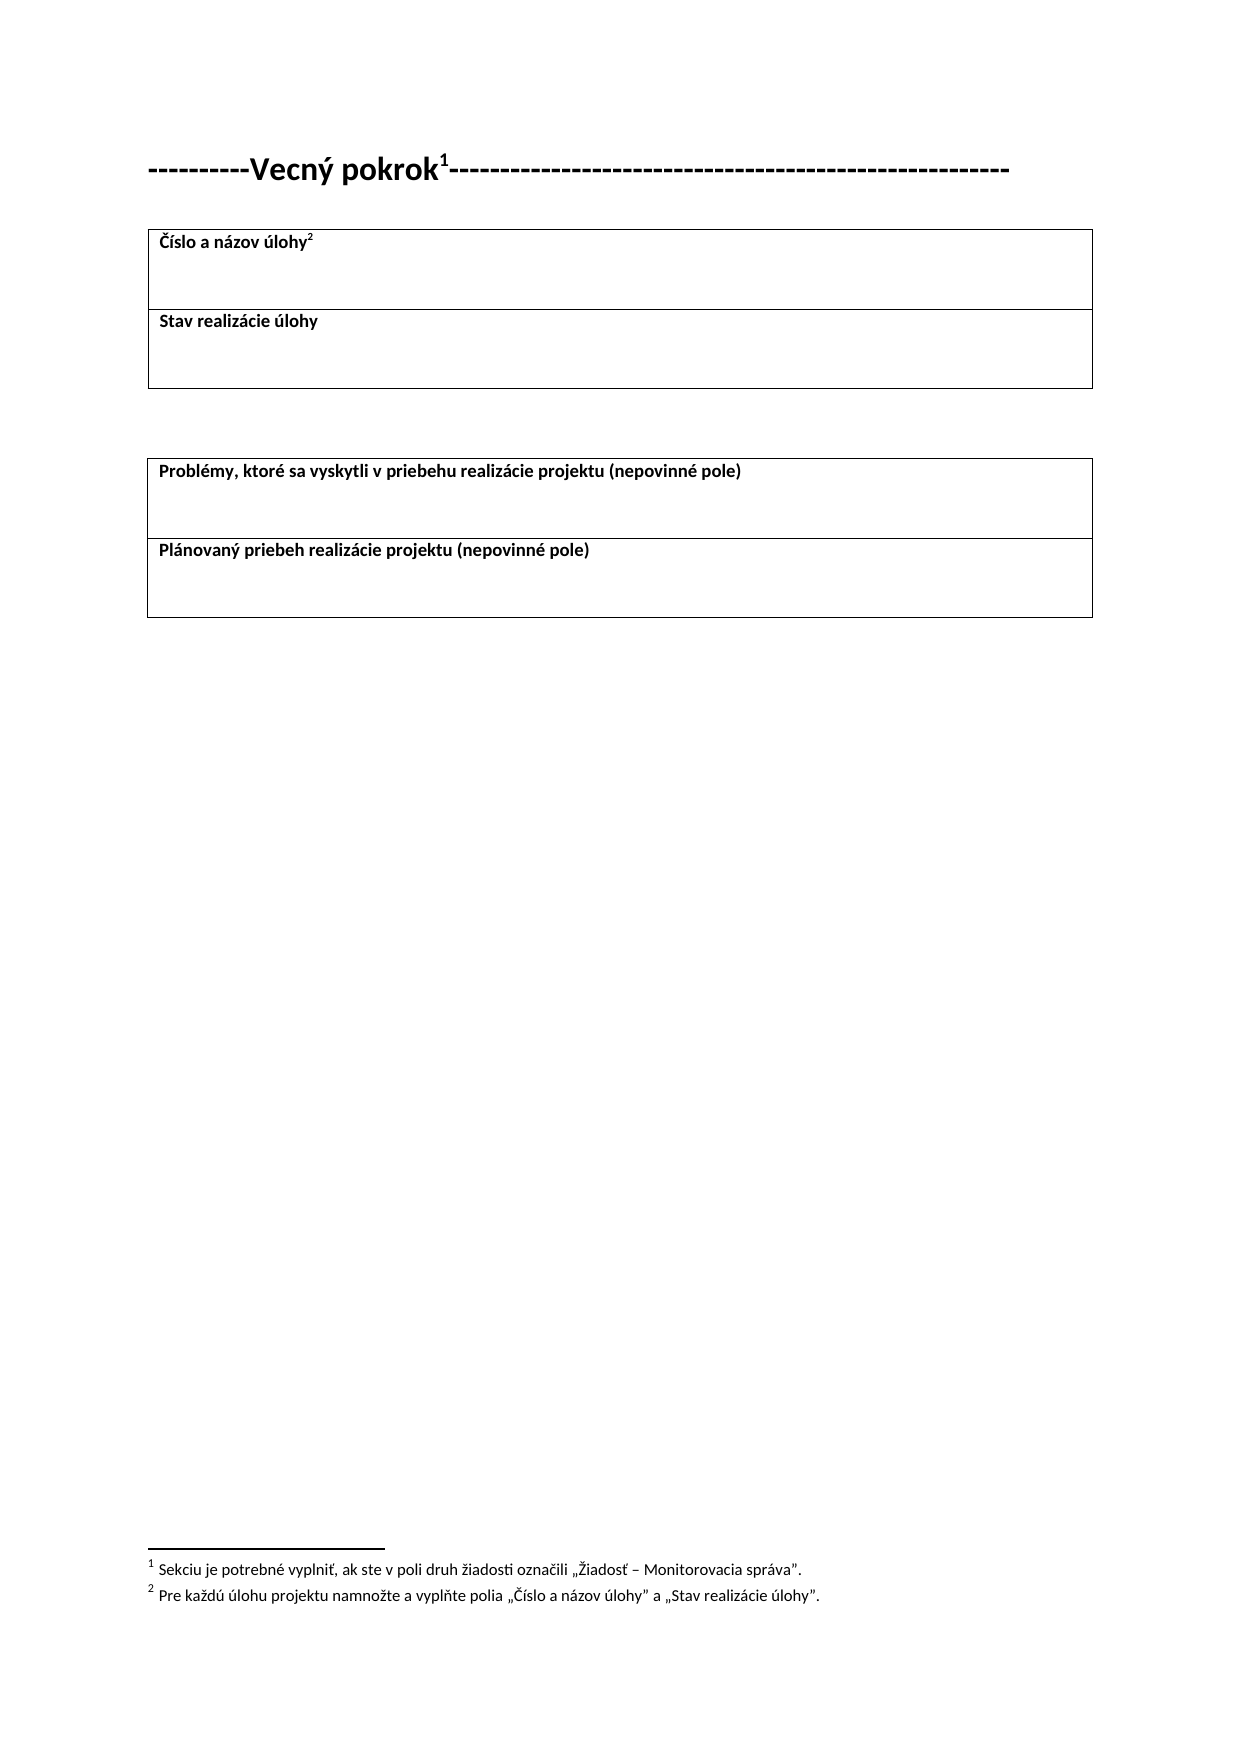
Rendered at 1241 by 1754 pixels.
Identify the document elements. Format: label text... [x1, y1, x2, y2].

table_header Problémy, ktoré sa vyskytli v priebehu realizácie projektu (nepovinné pole) [148, 459, 1092, 537]
table_cell Stav realizácie úlohy [149, 310, 1092, 388]
text ----------Vecný pokrok------------------------------------------------------- [148, 148, 1093, 188]
table_cell Plánovaný priebeh realizácie projektu (nepovinné pole) [148, 539, 1092, 617]
table_header Číslo a názov úlohy [149, 230, 1092, 308]
